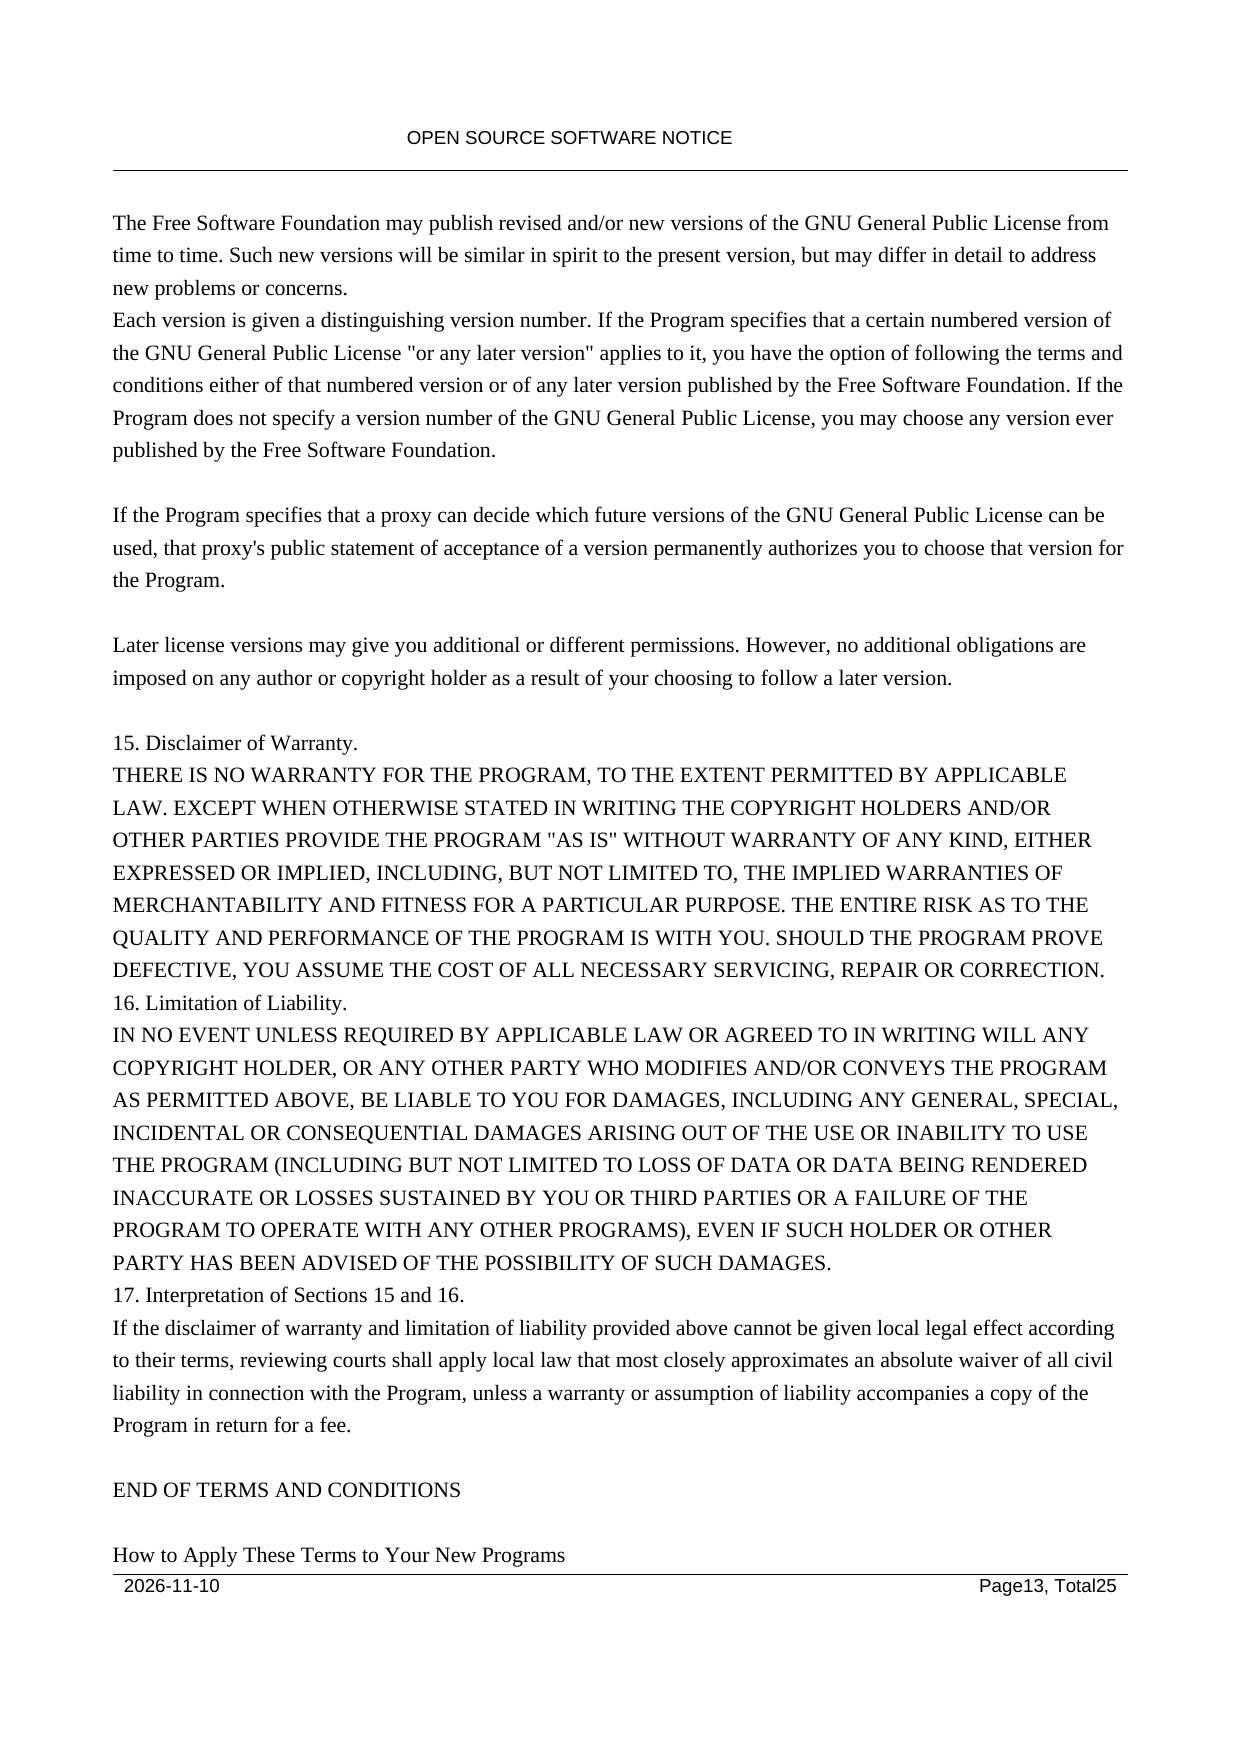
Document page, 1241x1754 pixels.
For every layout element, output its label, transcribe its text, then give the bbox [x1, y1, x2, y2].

text 16. Limitation of Liability. [112, 986, 1128, 1019]
text If the Program specifies that a proxy can decide which future versions of the GNU General Public License can be used, that proxy's public statement of acceptance of a version permanently authorizes you to choose that version for the Program. [112, 499, 1128, 596]
text IN NO EVENT UNLESS REQUIRED BY APPLICABLE LAW OR AGREED TO IN WRITING WILL ANY COPYRIGHT HOLDER, OR ANY OTHER PARTY WHO MODIFIES AND/OR CONVEYS THE PROGRAM AS PERMITTED ABOVE, BE LIABLE TO YOU FOR DAMAGES, INCLUDING ANY GENERAL, SPECIAL, INCIDENTAL OR CONSEQUENTIAL DAMAGES ARISING OUT OF THE USE OR INABILITY TO USE THE PROGRAM (INCLUDING BUT NOT LIMITED TO LOSS OF DATA OR DATA BEING RENDERED INACCURATE OR LOSSES SUSTAINED BY YOU OR THIRD PARTIES OR A FAILURE OF THE PROGRAM TO OPERATE WITH ANY OTHER PROGRAMS), EVEN IF SUCH HOLDER OR OTHER PARTY HAS BEEN ADVISED OF THE POSSIBILITY OF SUCH DAMAGES. [112, 1019, 1128, 1279]
text THERE IS NO WARRANTY FOR THE PROGRAM, TO THE EXTENT PERMITTED BY APPLICABLE LAW. EXCEPT WHEN OTHERWISE STATED IN WRITING THE COPYRIGHT HOLDERS AND/OR OTHER PARTIES PROVIDE THE PROGRAM "AS IS" WITHOUT WARRANTY OF ANY KIND, EITHER EXPRESSED OR IMPLIED, INCLUDING, BUT NOT LIMITED TO, THE IMPLIED WARRANTIES OF MERCHANTABILITY AND FITNESS FOR A PARTICULAR PURPOSE. THE ENTIRE RISK AS TO THE QUALITY AND PERFORMANCE OF THE PROGRAM IS WITH YOU. SHOULD THE PROGRAM PROVE DEFECTIVE, YOU ASSUME THE COST OF ALL NECESSARY SERVICING, REPAIR OR CORRECTION. [112, 759, 1128, 986]
text END OF TERMS AND CONDITIONS [112, 1474, 1128, 1506]
text 17. Interpretation of Sections 15 and 16. [112, 1279, 1128, 1311]
text Each version is given a distinguishing version number. If the Program specifies that a certain numbered version of the GNU General Public License "or any later version" applies to it, you have the option of following the terms and conditions either of that numbered version or of any later version published by the Free Software Foundation. If the Program does not specify a version number of the GNU General Public License, you may choose any version ever published by the Free Software Foundation. [112, 304, 1128, 466]
text Later license versions may give you additional or different permissions. However, no additional obligations are imposed on any author or copyright holder as a result of your choosing to follow a later version. [112, 629, 1128, 694]
text How to Apply These Terms to Your New Programs [112, 1539, 1128, 1571]
text 15. Disclaimer of Warranty. [112, 726, 1128, 759]
text The Free Software Foundation may publish revised and/or new versions of the GNU General Public License from time to time. Such new versions will be similar in spirit to the present version, but may differ in detail to address new problems or concerns. [112, 206, 1128, 304]
text If the disclaimer of warranty and limitation of liability provided above cannot be given local legal effect according to their terms, reviewing courts shall apply local law that most closely approximates an absolute waiver of all civil liability in connection with the Program, unless a warranty or assumption of liability accompanies a copy of the Program in return for a fee. [112, 1311, 1128, 1441]
